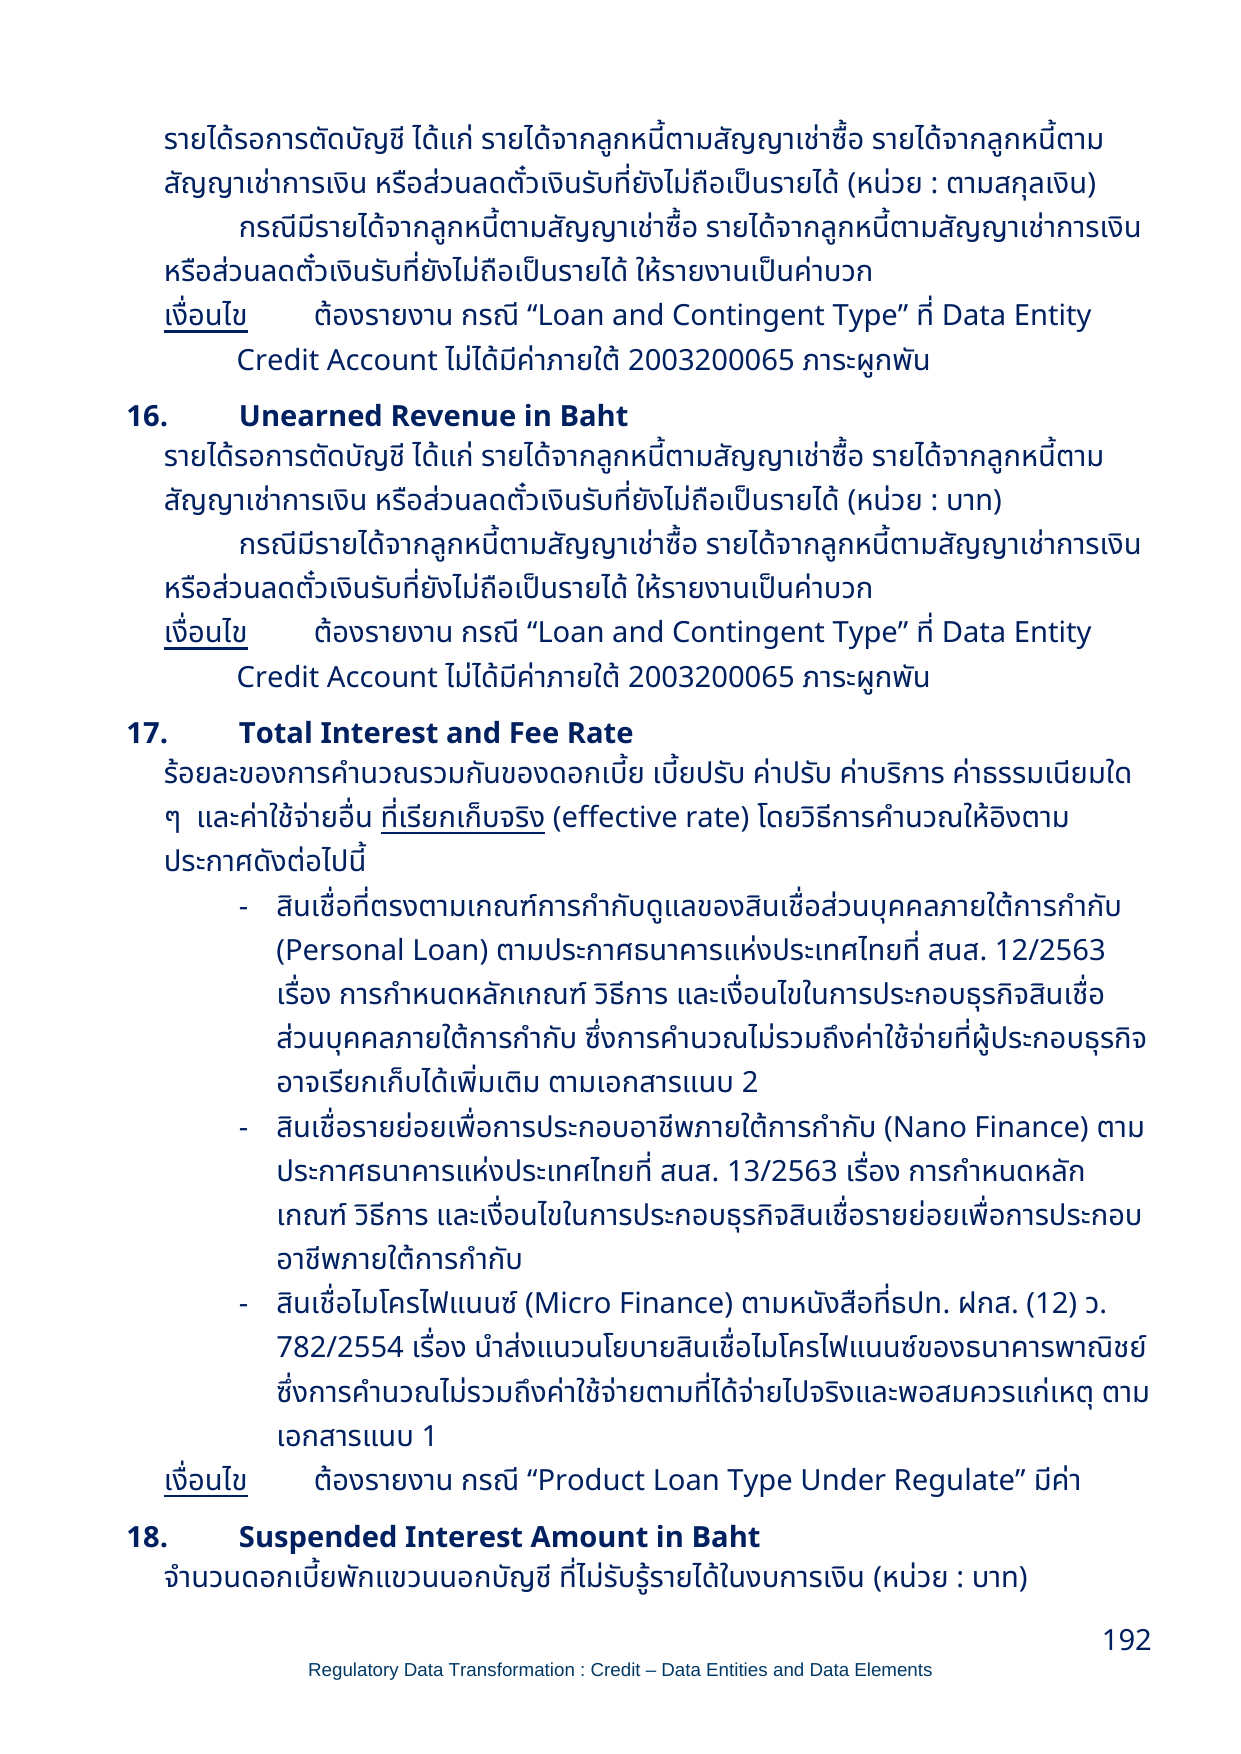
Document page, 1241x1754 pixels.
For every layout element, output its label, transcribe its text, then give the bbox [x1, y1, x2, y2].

list Suspended Interest Amount in Baht [126, 1516, 1152, 1556]
list จำนวนดอกเบี้ยพักแขวนนอกบัญชี ที่ไม่รับรู้รายได้ในงบการเงิน (หน่วย : บาท) [164, 1556, 1152, 1600]
list เงื่อนไข ต้องรายงาน กรณี “Product Loan Type Under Regulate” มีค่า [164, 1459, 1152, 1504]
list กรณีมีรายได้จากลูกหนี้ตามสัญญาเช่าซื้อ รายได้จากลูกหนี้ตามสัญญาเช่าการเงิน หรือส่วนลดตั๋วเงินรับที่ยังไม่ถือเป็นรายได้ ให้รายงานเป็นค่าบวก [164, 524, 1152, 612]
list ร้อยละของการคำนวณรวมกันของดอกเบี้ย เบี้ยปรับ ค่าปรับ ค่าบริการ ค่าธรรมเนียมใด ๆ และค่าใช้จ่ายอื่น ที่เรียกเก็บจริง (effective rate) โดยวิธีการคำนวณให้อิงตามประกาศดังต่อไปนี้ [164, 752, 1152, 885]
list Total Interest and Fee Rate [126, 713, 1152, 752]
list สินเชื่อรายย่อยเพื่อการประกอบอาชีพภายใต้การกำกับ (Nano Finance) ตามประกาศธนาคารแห่งประเทศไทยที่ สนส. 13/2563 เรื่อง การกำหนดหลักเกณฑ์ วิธีการ และเงื่อนไขในการประกอบธุรกิจสินเชื่อรายย่อยเพื่อการประกอบอาชีพภายใต้การกำกับ [239, 1106, 1152, 1282]
list รายได้รอการตัดบัญชี ได้แก่ รายได้จากลูกหนี้ตามสัญญาเช่าซื้อ รายได้จากลูกหนี้ตามสัญญาเช่าการเงิน หรือส่วนลดตั๋วเงินรับที่ยังไม่ถือเป็นรายได้ (หน่วย : บาท) [164, 435, 1152, 524]
list เงื่อนไข ต้องรายงาน กรณี “Loan and Contingent Type” ที่ Data Entity Credit Account ไม่ได้มีค่าภายใต้ 2003200065 ภาระผูกพัน [164, 294, 1152, 383]
list สินเชื่อไมโครไฟแนนซ์ (Micro Finance) ตามหนังสือที่ธปท. ฝกส. (12) ว. 782/2554 เรื่อง นำส่งแนวนโยบายสินเชื่อไมโครไฟแนนซ์ของธนาคารพาณิชย์ ซึ่งการคำนวณไม่รวมถึงค่าใช้จ่ายตามที่ได้จ่ายไปจริงและพอสมควรแก่เหตุ ตามเอกสารแนบ 1 [239, 1282, 1152, 1459]
list รายได้รอการตัดบัญชี ได้แก่ รายได้จากลูกหนี้ตามสัญญาเช่าซื้อ รายได้จากลูกหนี้ตามสัญญาเช่าการเงิน หรือส่วนลดตั๋วเงินรับที่ยังไม่ถือเป็นรายได้ (หน่วย : ตามสกุลเงิน) [164, 118, 1152, 206]
list เงื่อนไข ต้องรายงาน กรณี “Loan and Contingent Type” ที่ Data Entity Credit Account ไม่ได้มีค่าภายใต้ 2003200065 ภาระผูกพัน [164, 612, 1152, 700]
list Unearned Revenue in Baht [126, 396, 1152, 435]
list กรณีมีรายได้จากลูกหนี้ตามสัญญาเช่าซื้อ รายได้จากลูกหนี้ตามสัญญาเช่าการเงิน หรือส่วนลดตั๋วเงินรับที่ยังไม่ถือเป็นรายได้ ให้รายงานเป็นค่าบวก [164, 206, 1152, 294]
list สินเชื่อที่ตรงตามเกณฑ์การกำกับดูแลของสินเชื่อส่วนบุคคลภายใต้การกำกับ (Personal Loan) ตามประกาศธนาคารแห่งประเทศไทยที่ สนส. 12/2563 เรื่อง การกำหนดหลักเกณฑ์ วิธีการ และเงื่อนไขในการประกอบธุรกิจสินเชื่อส่วนบุคคลภายใต้การกำกับ ซึ่งการคำนวณไม่รวมถึงค่าใช้จ่ายที่ผู้ประกอบธุรกิจอาจเรียกเก็บได้เพิ่มเติม ตามเอกสารแนบ 2 [239, 885, 1152, 1106]
